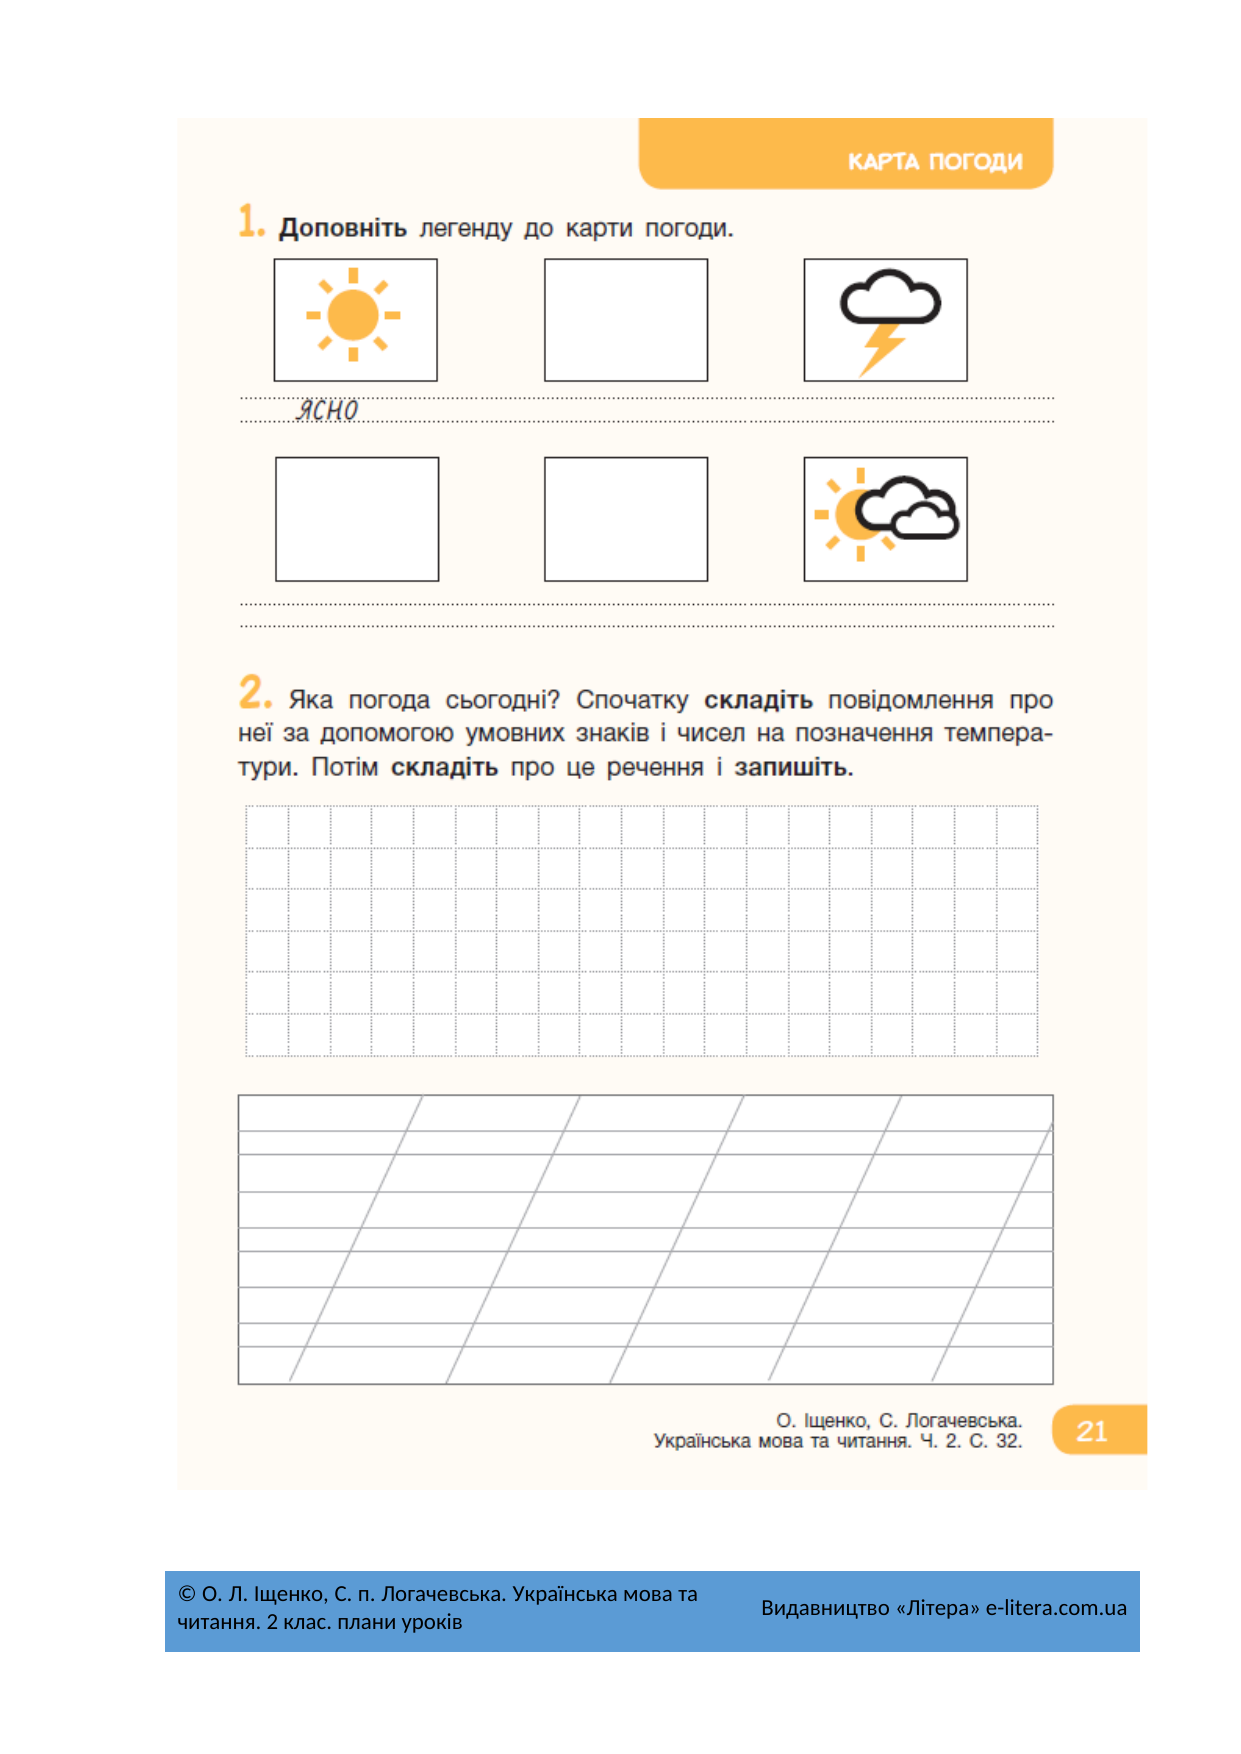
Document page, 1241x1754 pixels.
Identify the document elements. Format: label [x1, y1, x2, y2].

picture [177, 118, 1148, 1490]
